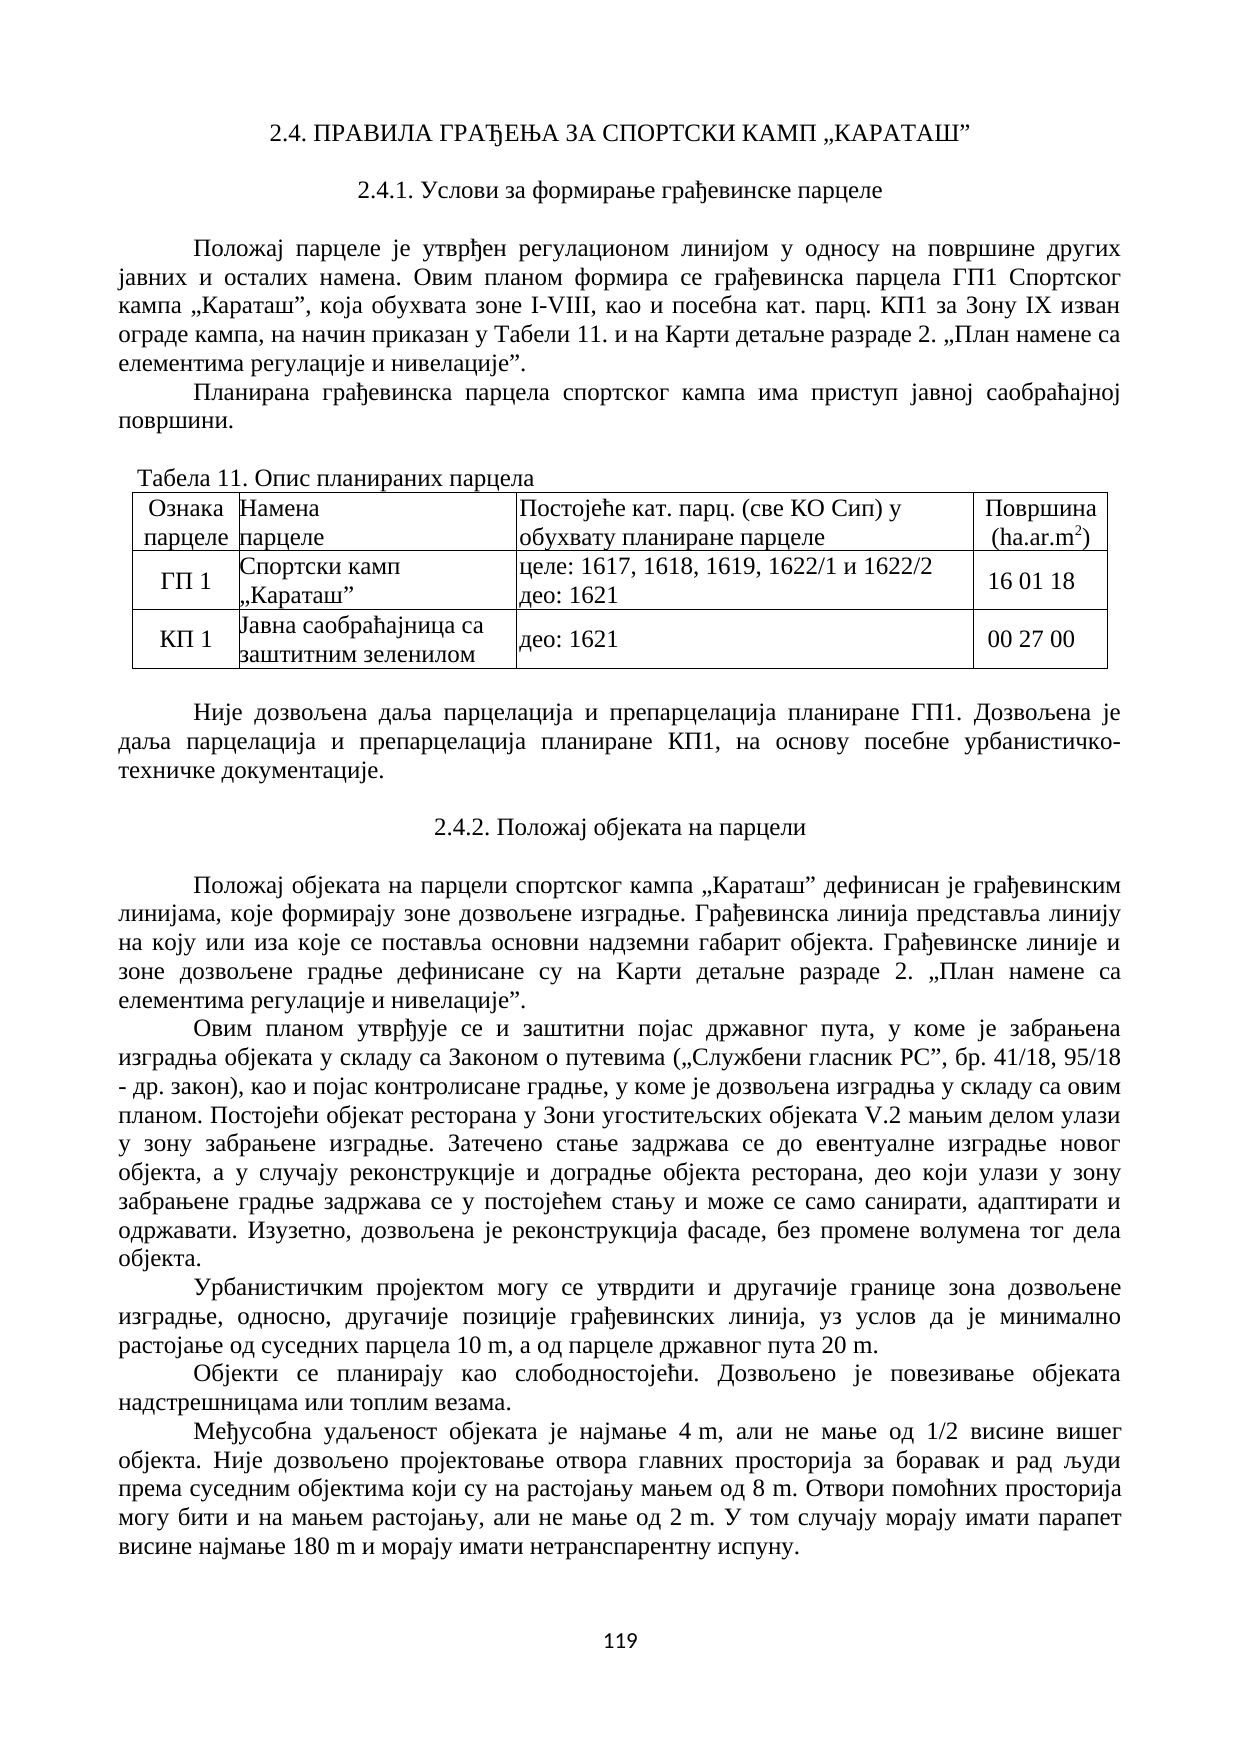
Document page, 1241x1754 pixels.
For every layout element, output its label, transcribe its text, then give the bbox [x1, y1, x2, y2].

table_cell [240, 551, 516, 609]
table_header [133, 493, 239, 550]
text Положај парцеле је утврђен регулационом линијом у односу на површине других јавних и осталих намена. Овим планом формира се грађевинска парцела ГП1 Спортског кампа „Караташ”, која обухвата зоне I-VIII, као и посебна кат. парц. КП1 за Зону IX изван ограде кампа, на начин приказан у Табели 11. и на Карти детаљне разраде 2. „План намене са елементима регулације и нивелације”. [118, 233, 1122, 377]
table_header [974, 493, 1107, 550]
text Положај објеката на парцели спортског кампа „Караташ” дефинисан је грађевинским линијама, које формирају зоне дозвољене изградње. Грађевинска линија представља линију на коју или иза које се поставља основни надземни габарит објекта. Грађевинске линије и зоне дозвољене градње дефинисане су на Kарти детаљне разраде 2. „План намене са елементима регулације и нивелације”. [118, 870, 1122, 1013]
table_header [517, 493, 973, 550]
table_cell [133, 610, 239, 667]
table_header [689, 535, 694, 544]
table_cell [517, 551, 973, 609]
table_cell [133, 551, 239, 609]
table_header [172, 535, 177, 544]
text Објекти се планирају као слободностојећи. Дозвољено је повезивање објеката надстрешницама или топлим везама. [118, 1358, 1122, 1416]
text Урбанистичким пројектом могу се утврдити и другачије границе зона дозвољене изградње, односно, другачије позиције грађевинских линија, уз услов да је минимално растојање од суседних парцела 10 m, а од парцеле државног пута 20 m. [118, 1272, 1122, 1358]
text 2.4.1. Услови за формирање грађевинске парцеле [118, 176, 1122, 204]
text Mеђусобна удаљеност објеката је најмање 4 m, али не мање од 1/2 висине вишег објекта. Није дозвољено пројектовање отвора главних просторија за боравак и рад људи према суседним објектима који су на растојању мањем од 8 m. Отвори помоћних просторија могу бити и на мањем растојању, али не мање од 2 m. У том случају морају имати парапет висине најмање 180 m и морају имати нетранспарентну испуну. [118, 1416, 1122, 1560]
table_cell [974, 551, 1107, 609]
text Овим планом утврђује се и заштитни појас државног пута, у коме је забрањена изградња објеката у складу са Законом о путевима („Службени гласник РС”, бр. 41/18, 95/18 - др. закон), као и појас контролисане градње, у коме је дозвољена изградња у складу са овим планом. Постојећи објекат ресторана у Зони угоститељских објеката V.2 мањим делом улази у зону забрањене изградње. Затечено стање задржава се до евентуалне изградње новог објекта, а у случају реконструкције и доградње објекта ресторана, део који улази у зону забрањене градње задржава се у постојећем стању и може се само санирати, адаптирати и одржавати. Изузетно, дозвољена је реконструкција фасаде, без промене волумена тог дела објекта. [118, 1013, 1122, 1272]
subtitle 2.4. ПРАВИЛА ГРАЂЕЊА ЗА СПОРТСКИ КАМП „КАРАТАШ” [118, 118, 1122, 147]
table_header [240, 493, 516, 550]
text Табела 11. Опис планираних парцела [118, 463, 1122, 492]
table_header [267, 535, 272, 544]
text Није дозвољена даља парцелација и препарцелација планиране ГП1. Дозвољена је даља парцелација и препарцелација планиране КП1, на основу посебне урбанистичко-техничке документације. [118, 697, 1122, 783]
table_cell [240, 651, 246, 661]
text Планирана грађевинска парцела спортског кампа има приступ јавној саобраћајној површини. [118, 377, 1122, 434]
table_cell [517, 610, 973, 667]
text 2.4.2. Положај објеката на парцели [118, 812, 1122, 841]
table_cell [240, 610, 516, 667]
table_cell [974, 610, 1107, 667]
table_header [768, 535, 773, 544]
